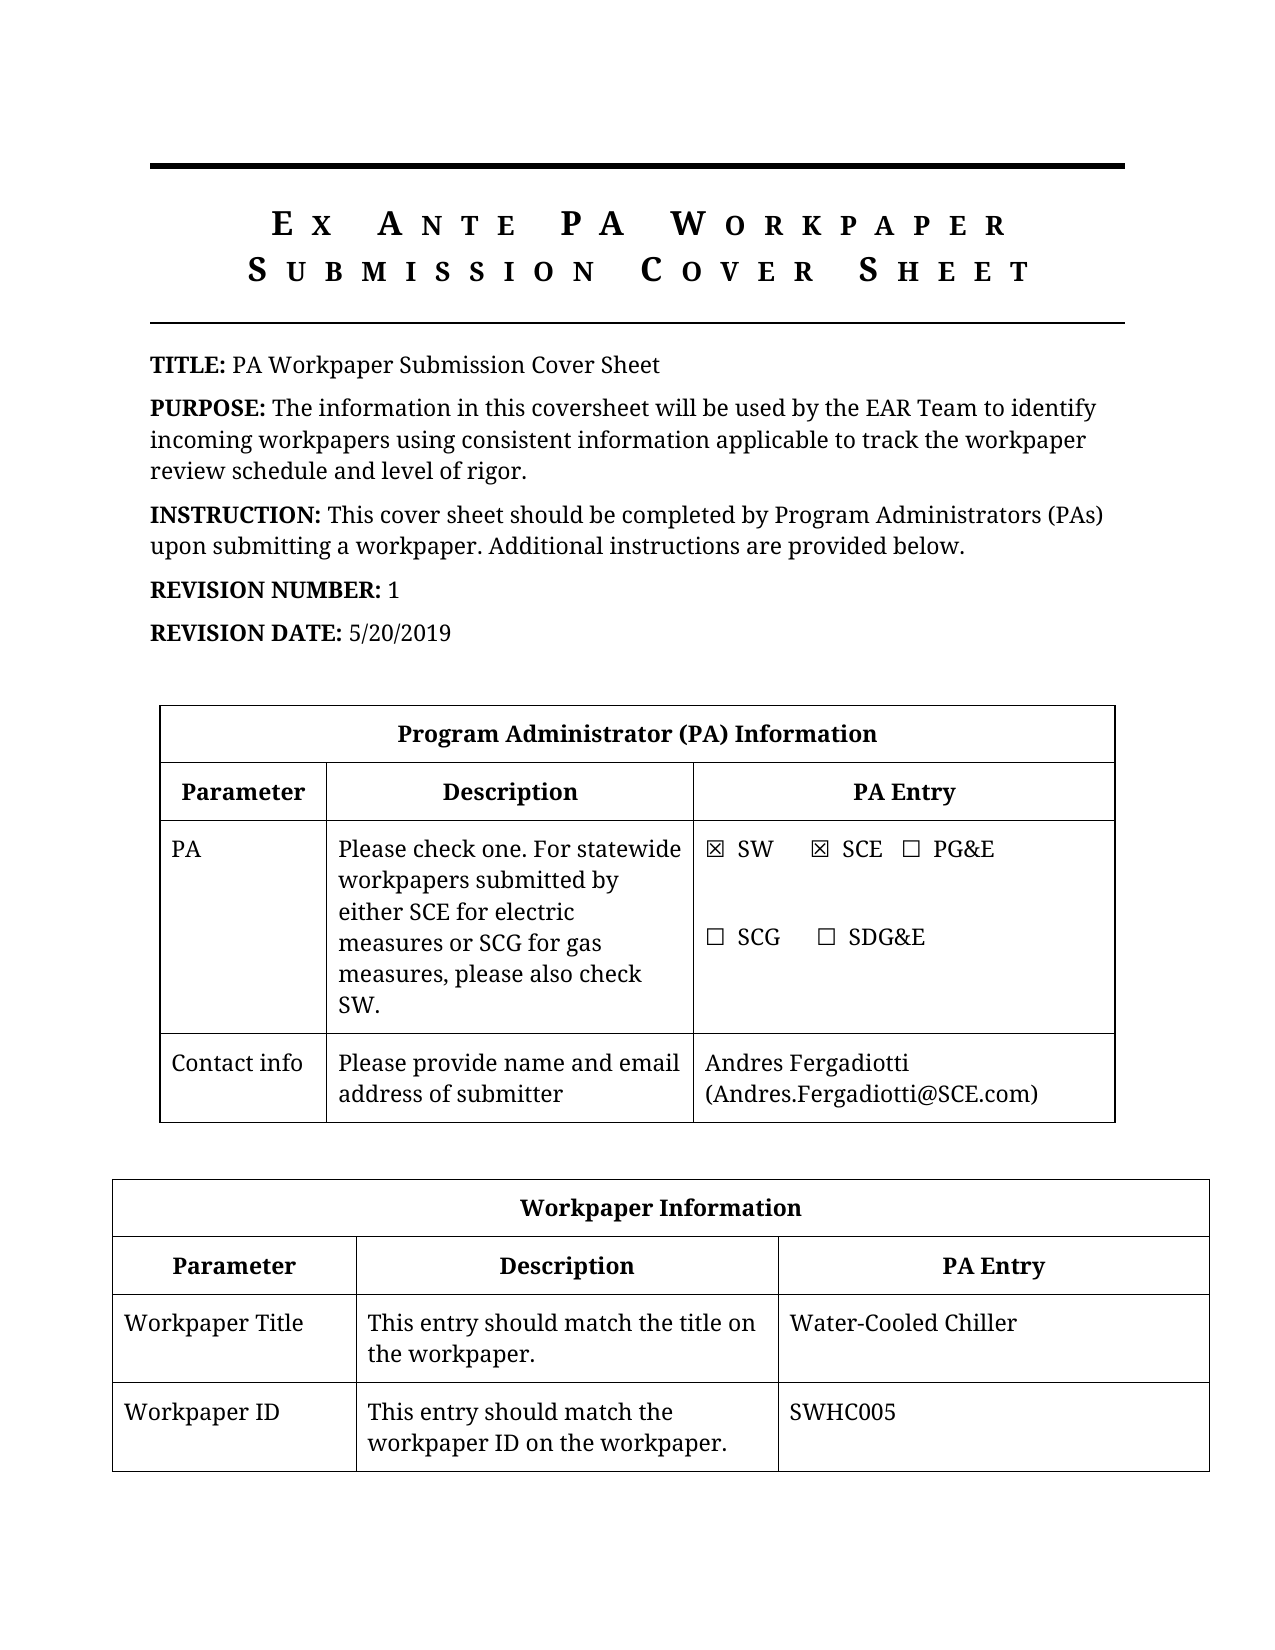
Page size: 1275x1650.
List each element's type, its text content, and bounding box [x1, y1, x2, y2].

table_cell Contact info [161, 1034, 326, 1122]
text Title: PA Workpaper Submission Cover Sheet [150, 349, 1125, 380]
table_cell This entry should match the title on the workpaper. [357, 1295, 778, 1382]
table_cell Parameter [161, 763, 326, 819]
table_cell SW SCE PG&E SCG SDG&E [694, 821, 1114, 1033]
table_cell Description [327, 763, 693, 819]
text REVISION DATE: 5/20/2019 [150, 617, 1125, 649]
text INSTRUCTION: This cover sheet should be completed by Program Administrators (PAs) upon submitting a workpaper. Additional instructions are provided below. [150, 499, 1125, 561]
table_cell Workpaper Title [113, 1295, 356, 1382]
table_cell Please check one. For statewide workpapers submitted by either SCE for electric measures or SCG for gas measures, please also check SW. [327, 821, 693, 1033]
table_cell PA Entry [694, 763, 1114, 819]
table_cell Please provide name and email address of submitter [327, 1034, 693, 1122]
table_cell Andres Fergadiotti (Andres.Fergadiotti@SCE.com) [694, 1034, 1114, 1122]
table_header Workpaper Information [113, 1180, 1209, 1236]
table_cell PA Entry [779, 1237, 1209, 1293]
table_cell Parameter [113, 1237, 356, 1293]
text REVISION NUMBER: 1 [150, 574, 1125, 605]
table_cell Water-Cooled Chiller [779, 1295, 1209, 1382]
table_cell Workpaper ID [113, 1383, 356, 1471]
table_cell SWHC005 [779, 1383, 1209, 1471]
table_cell Description [357, 1237, 778, 1293]
table_header Program Administrator (PA) Information [161, 706, 1114, 762]
text Purpose: The information in this coversheet will be used by the EAR Team to identify incoming workpapers using consistent information applicable to track the workpaper review schedule and level of rigor. [150, 392, 1125, 486]
table_cell This entry should match the workpaper ID on the workpaper. [357, 1383, 778, 1471]
table_cell PA [161, 821, 326, 1033]
text Ex Ante PA Workpaper Submission Cover Sheet [150, 169, 1125, 322]
